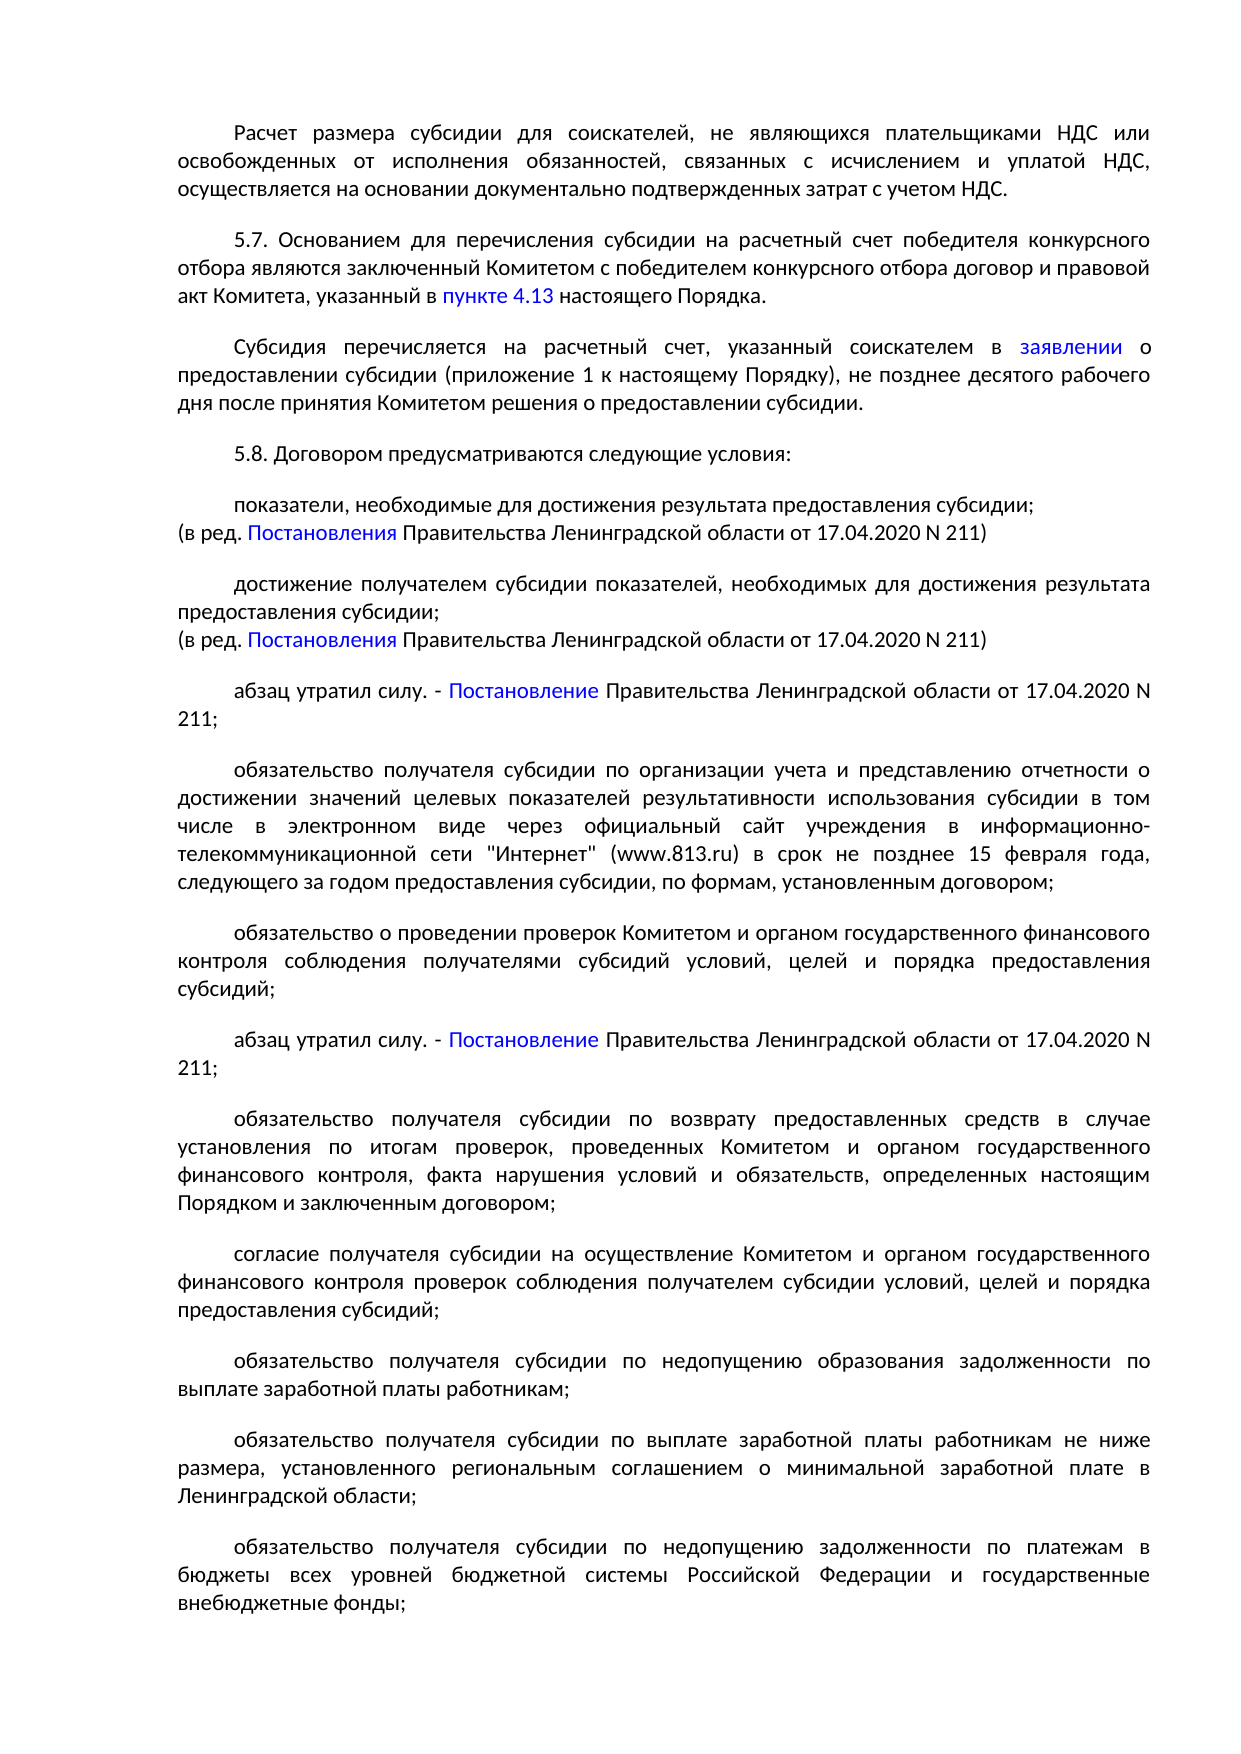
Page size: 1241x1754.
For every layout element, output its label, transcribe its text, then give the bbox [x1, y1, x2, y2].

text обязательство получателя субсидии по недопущению образования задолженности по выплате заработной платы работникам; [177, 1346, 1152, 1402]
text 5.7. Основанием для перечисления субсидии на расчетный счет победителя конкурсного отбора являются заключенный Комитетом с победителем конкурсного отбора договор и правовой акт Комитета, указанный в пункте 4.13 настоящего Порядка. [177, 225, 1152, 309]
text показатели, необходимые для достижения результата предоставления субсидии; [177, 490, 1152, 518]
text обязательство получателя субсидии по возврату предоставленных средств в случае установления по итогам проверок, проведенных Комитетом и органом государственного финансового контроля, факта нарушения условий и обязательств, определенных настоящим Порядком и заключенным договором; [177, 1104, 1152, 1216]
text обязательство получателя субсидии по организации учета и представлению отчетности о достижении значений целевых показателей результативности использования субсидии в том числе в электронном виде через официальный сайт учреждения в информационно-телекоммуникационной сети "Интернет" (www.813.ru) в срок не позднее 15 февраля года, следующего за годом предоставления субсидии, по формам, установленным договором; [177, 755, 1152, 895]
text обязательство получателя субсидии по выплате заработной платы работникам не ниже размера, установленного региональным соглашением о минимальной заработной плате в Ленинградской области; [177, 1425, 1152, 1509]
text Расчет размера субсидии для соискателей, не являющихся плательщиками НДС или освобожденных от исполнения обязанностей, связанных с исчислением и уплатой НДС, осуществляется на основании документально подтвержденных затрат с учетом НДС. [177, 118, 1152, 202]
text абзац утратил силу. - Постановление Правительства Ленинградской области от 17.04.2020 N 211; [177, 676, 1152, 732]
text достижение получателем субсидии показателей, необходимых для достижения результата предоставления субсидии; [177, 569, 1152, 625]
text абзац утратил силу. - Постановление Правительства Ленинградской области от 17.04.2020 N 211; [177, 1025, 1152, 1081]
text обязательство получателя субсидии по недопущению задолженности по платежам в бюджеты всех уровней бюджетной системы Российской Федерации и государственные внебюджетные фонды; [177, 1532, 1152, 1616]
text обязательство о проведении проверок Комитетом и органом государственного финансового контроля соблюдения получателями субсидий условий, целей и порядка предоставления субсидий; [177, 918, 1152, 1002]
text 5.8. Договором предусматриваются следующие условия: [177, 439, 1152, 467]
text согласие получателя субсидии на осуществление Комитетом и органом государственного финансового контроля проверок соблюдения получателем субсидии условий, целей и порядка предоставления субсидий; [177, 1239, 1152, 1323]
text (в ред. Постановления Правительства Ленинградской области от 17.04.2020 N 211) [177, 625, 1152, 653]
text (в ред. Постановления Правительства Ленинградской области от 17.04.2020 N 211) [177, 518, 1152, 546]
text Субсидия перечисляется на расчетный счет, указанный соискателем в заявлении о предоставлении субсидии (приложение 1 к настоящему Порядку), не позднее десятого рабочего дня после принятия Комитетом решения о предоставлении субсидии. [177, 332, 1152, 416]
